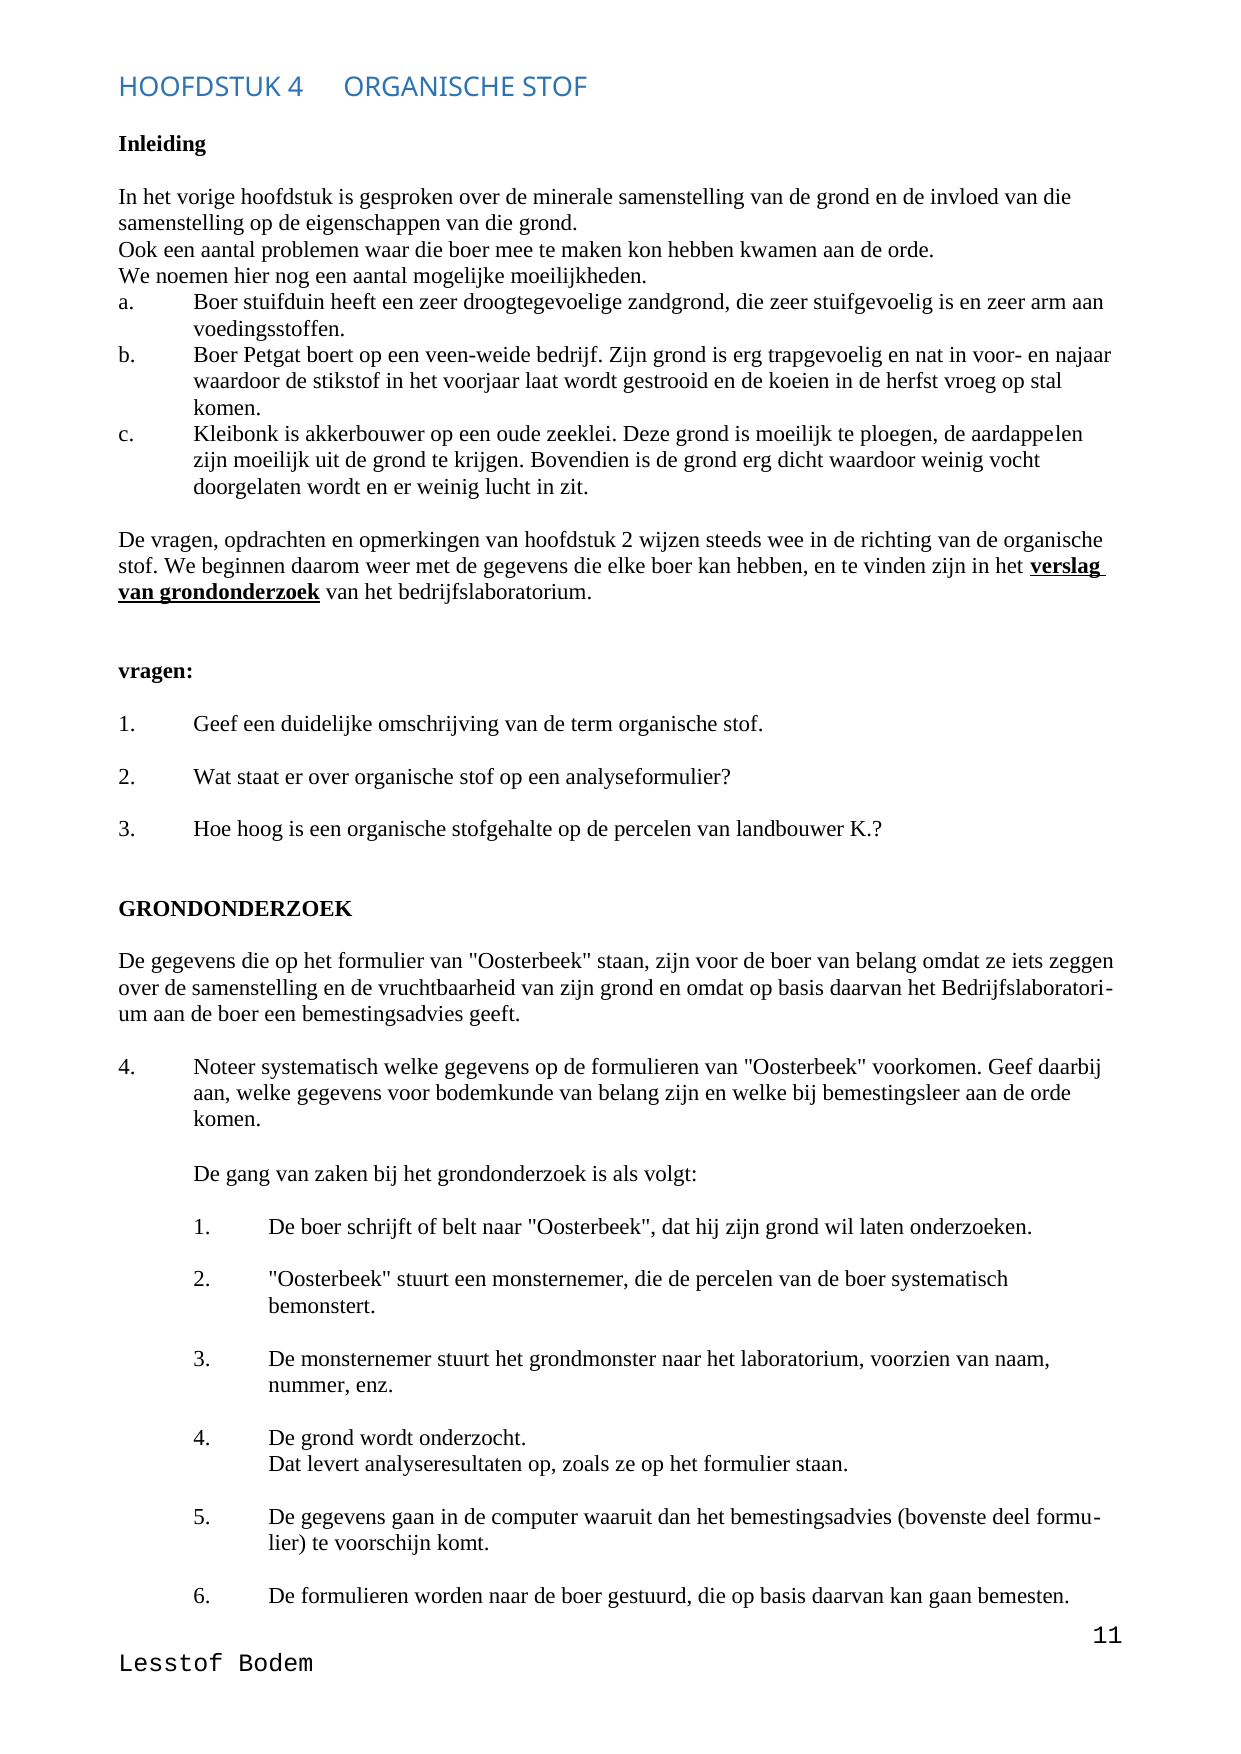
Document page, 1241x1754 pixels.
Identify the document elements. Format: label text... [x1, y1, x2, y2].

text a. Boer stuifduin heeft een zeer droogtegevoelige zandgrond, die zeer stuifgevoelig is en zeer arm aan voedingsstoffen. [118, 288, 1122, 341]
text vragen: [118, 657, 1122, 684]
text De gegevens die op het formulier van "Oosterbeek" staan, zijn voor de boer van belang omdat ze iets zeggen over de samenstelling en de vruchtbaarheid van zijn grond en omdat op basis daarvan het Bedrijfslaboratorium aan de boer een bemestingsadvies geeft. [118, 947, 1122, 1026]
text Dat levert analyseresultaten op, zoals ze op het formulier staan. [118, 1450, 1122, 1476]
text 2. Wat staat er over organische stof op een analyseformulier? [118, 763, 1122, 789]
text 1. De boer schrijft of belt naar "Oosterbeek", dat hij zijn grond wil laten onderzoeken. [118, 1213, 1122, 1239]
text 4. Noteer systematisch welke gegevens op de formulieren van "Oosterbeek" voorkomen. Geef daarbij aan, welke gegevens voor bodemkunde van belang zijn en welke bij bemestingsleer aan de orde komen. [118, 1053, 1122, 1132]
text 1. Geef een duidelijke omschrijving van de term organische stof. [118, 710, 1122, 736]
text GRONDONDERZOEK [118, 894, 1122, 921]
text In het vorige hoofdstuk is gesproken over de minerale samenstelling van de grond en de invloed van die samenstelling op de eigenschappen van die grond. [118, 183, 1122, 236]
text 3. De monsternemer stuurt het grondmonster naar het laboratorium, voorzien van naam, nummer, enz. [118, 1344, 1122, 1397]
text 3. Hoe hoog is een organische stofgehalte op de percelen van landbouwer K.? [118, 816, 1122, 842]
text 5. De gegevens gaan in de computer waaruit dan het bemestingsadvies (bovenste deel formulier) te voorschijn komt. [118, 1503, 1122, 1555]
text De vragen, opdrachten en opmerkingen van hoofdstuk 2 wijzen steeds wee in de richting van de organische stof. We beginnen daarom weer met de gegevens die elke boer kan hebben, en te vinden zijn in het verslag van grondonderzoek van het bedrijfslaboratorium. [118, 526, 1122, 605]
text c. Kleibonk is akkerbouwer op een oude zeeklei. Deze grond is moeilijk te ploegen, de aardappelen zijn moeilijk uit de grond te krijgen. Bovendien is de grond erg dicht waardoor weinig vocht doorgelaten wordt en er weinig lucht in zit. [118, 420, 1122, 499]
text 6. De formulieren worden naar de boer gestuurd, die op basis daarvan kan gaan bemesten. [118, 1582, 1122, 1608]
text 2. "Oosterbeek" stuurt een monsternemer, die de percelen van de boer systematisch bemonstert. [118, 1266, 1122, 1318]
text We noemen hier nog een aantal mogelijke moeilijkheden. [118, 262, 1122, 288]
text 4. De grond wordt onderzocht. [118, 1424, 1122, 1450]
text b. Boer Petgat boert op een veen-weide bedrijf. Zijn grond is erg trapgevoelig en nat in voor- en najaar waardoor de stikstof in het voorjaar laat wordt gestrooid en de koeien in de herfst vroeg op stal komen. [118, 341, 1122, 420]
text De gang van zaken bij het grondonderzoek is als volgt: [118, 1160, 1122, 1186]
subtitle HOOFDSTUK 4 ORGANISCHE STOF [118, 67, 1122, 104]
text Inleiding [118, 130, 1122, 157]
text Ook een aantal problemen waar die boer mee te maken kon hebben kwamen aan de orde. [118, 236, 1122, 262]
